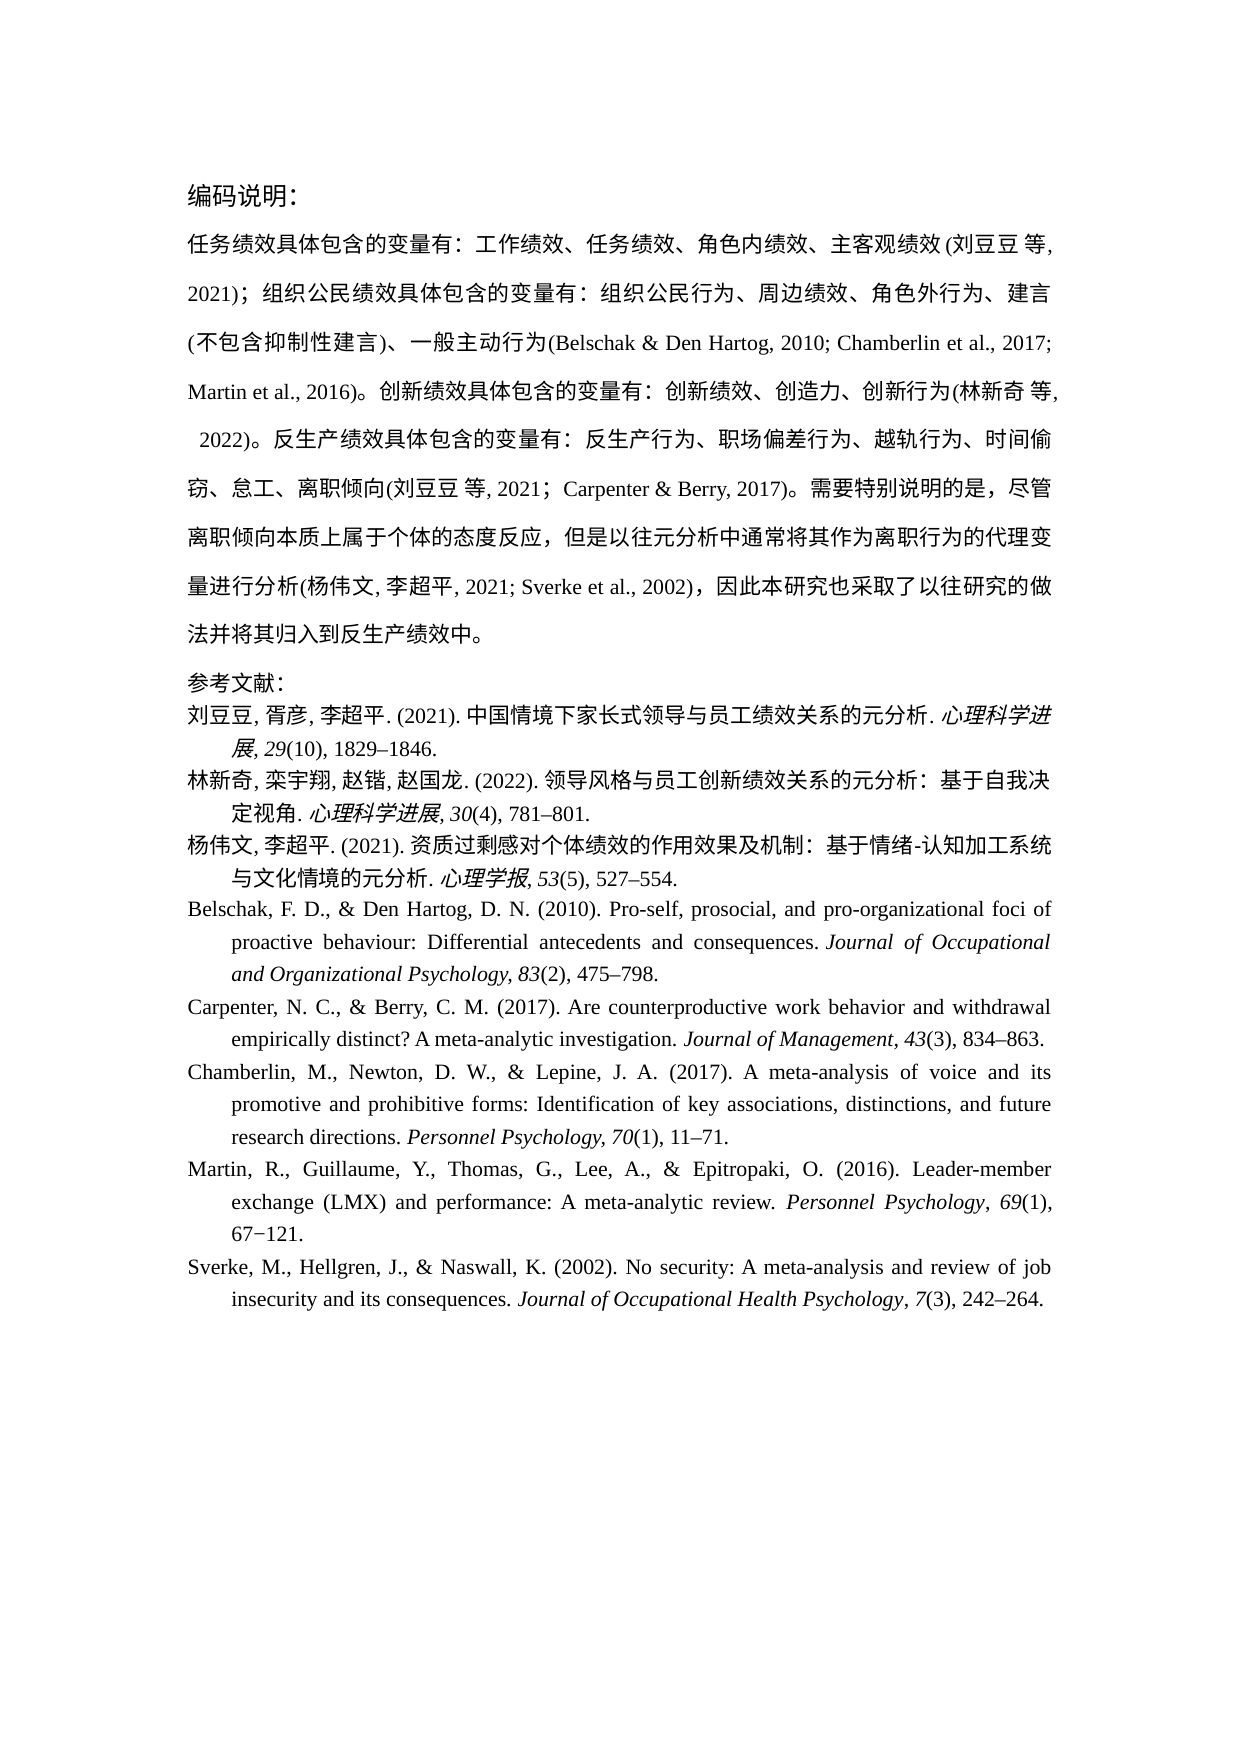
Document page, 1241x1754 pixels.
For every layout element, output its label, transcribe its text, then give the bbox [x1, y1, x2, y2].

text 编码说明： [187, 162, 1053, 227]
text 杨伟文, 李超平. (2021). 资质过剩感对个体绩效的作用效果及机制：基于情绪-认知加工系统与文化情境的元分析. 心理学报, 53(5), 527–554. [187, 828, 1053, 893]
text Belschak, F. D., & Den Hartog, D. N. (2010). Pro-self, prosocial, and pro-organizational foci of proactive behaviour: Differential antecedents and consequences. Journal of Occupational and Organizational Psychology, 83(2), 475–798. [187, 893, 1053, 990]
text Carpenter, N. C., & Berry, C. M. (2017). Are counterproductive work behavior and withdrawal empirically distinct? A meta-analytic investigation. Journal of Management, 43(3), 834–863. [187, 990, 1053, 1055]
text 刘豆豆, 胥彦, 李超平. (2021). 中国情境下家长式领导与员工绩效关系的元分析. 心理科学进展, 29(10), 1829–1846. [187, 698, 1053, 763]
text 任务绩效具体包含的变量有：工作绩效、任务绩效、角色内绩效、主客观绩效(刘豆豆 等, 2021)；组织公民绩效具体包含的变量有：组织公民行为、周边绩效、角色外行为、建言(不包含抑制性建言)、一般主动行为(Belschak & Den Hartog, 2010; Chamberlin et al., 2017; Martin et al., 2016)。创新绩效具体包含的变量有：创新绩效、创造力、创新行为(林新奇 等, 2022)。反生产绩效具体包含的变量有：反生产行为、职场偏差行为、越轨行为、时间偷窃、怠工、离职倾向(刘豆豆 等, 2021；Carpenter & Berry, 2017)。需要特别说明的是，尽管离职倾向本质上属于个体的态度反应，但是以往元分析中通常将其作为离职行为的代理变量进行分析(杨伟文, 李超平, 2021; Sverke et al., 2002)，因此本研究也采取了以往研究的做法并将其归入到反生产绩效中。 [187, 227, 1053, 649]
text Martin, R., Guillaume, Y., Thomas, G., Lee, A., & Epitropaki, O. (2016). Leader-member exchange (LMX) and performance: A meta-analytic review. Personnel Psychology, 69(1), 67−121. [187, 1153, 1053, 1250]
text Chamberlin, M., Newton, D. W., & Lepine, J. A. (2017). A meta‐analysis of voice and its promotive and prohibitive forms: Identification of key associations, distinctions, and future research directions. Personnel Psychology, 70(1), 11–71. [187, 1055, 1053, 1153]
text Sverke, M., Hellgren, J., & Naswall, K. (2002). No security: A meta-analysis and review of job insecurity and its consequences. Journal of Occupational Health Psychology, 7(3), 242–264. [187, 1250, 1053, 1315]
text 林新奇, 栾宇翔, 赵锴, 赵国龙. (2022). 领导风格与员工创新绩效关系的元分析：基于自我决定视角. 心理科学进展, 30(4), 781–801. [187, 763, 1053, 828]
text 参考文献： [187, 665, 1053, 698]
